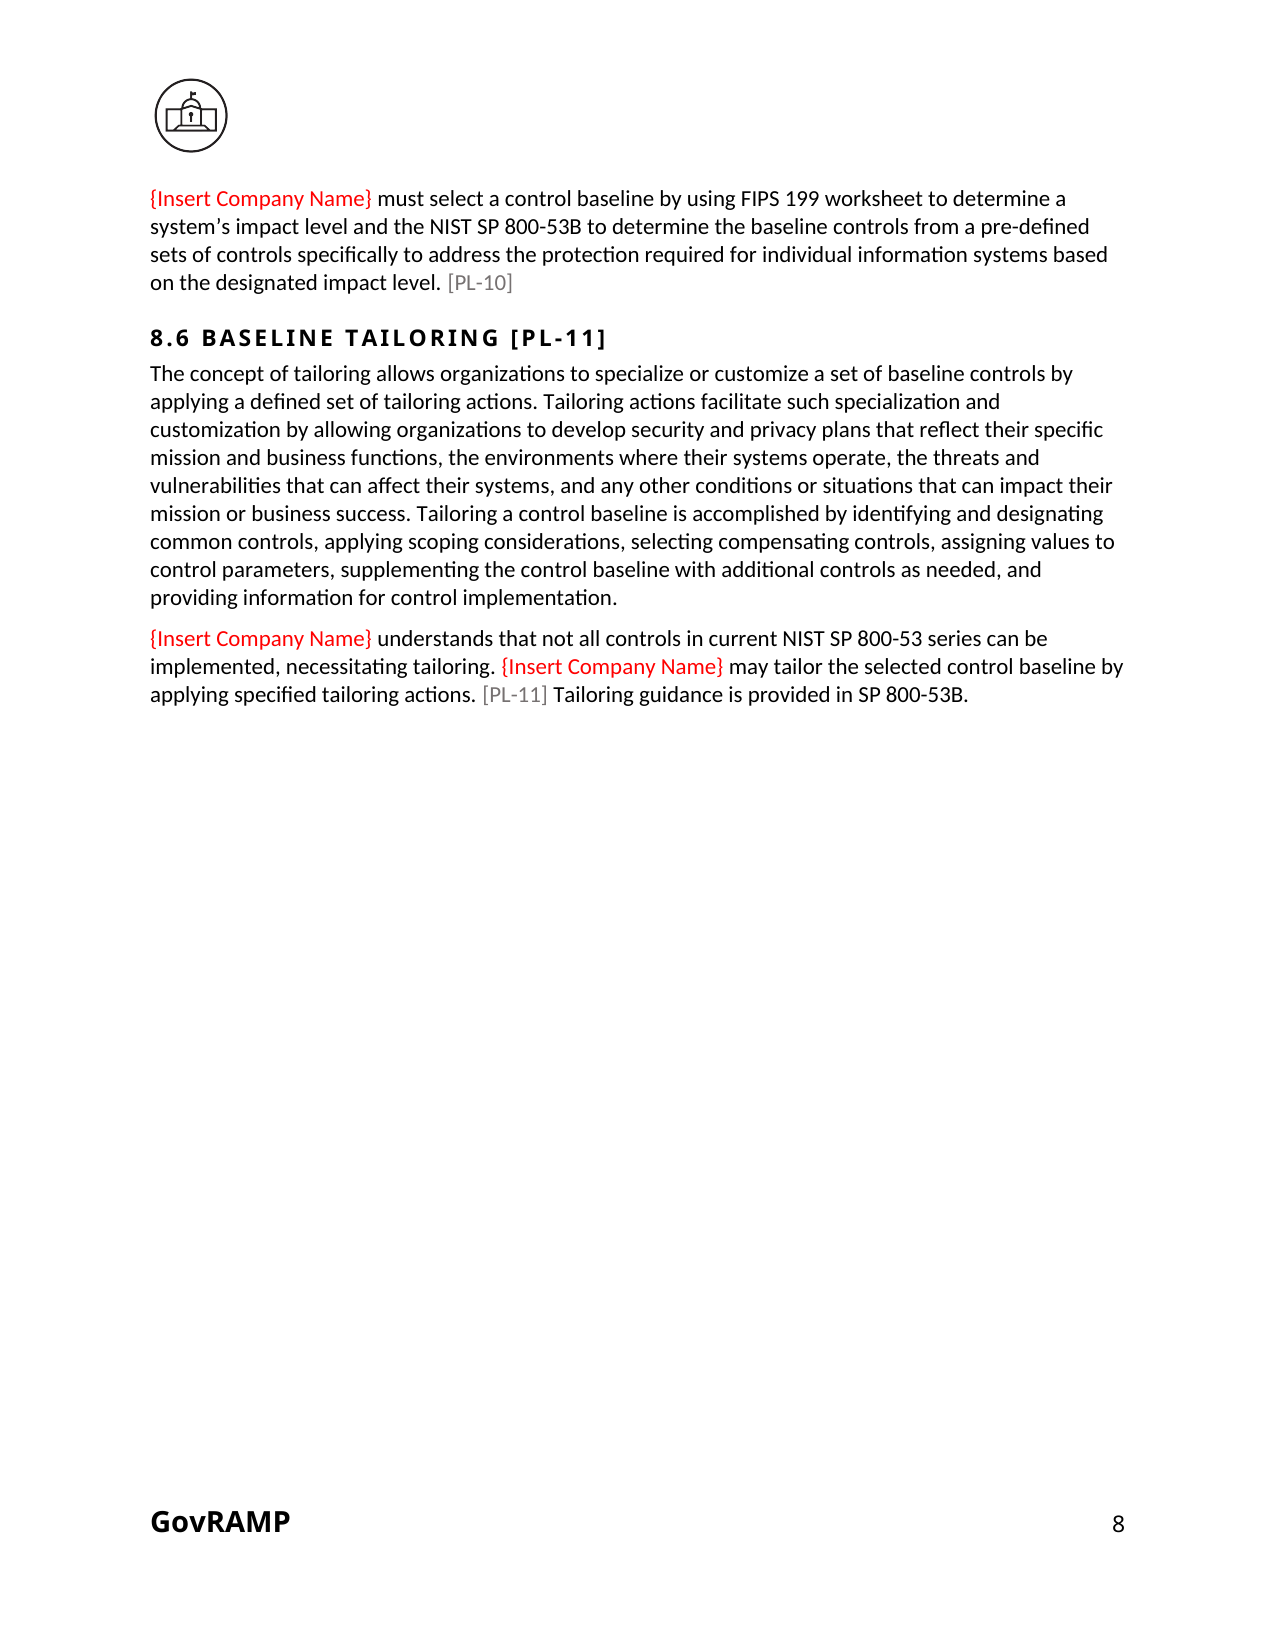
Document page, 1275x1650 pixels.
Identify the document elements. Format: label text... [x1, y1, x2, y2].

text {Insert Company Name} must select a control baseline by using FIPS 199 worksheet to determine a system’s impact level and the NIST SP 800-53B to determine the baseline controls from a pre-defined sets of controls specifically to address the protection required for individual information systems based on the designated impact level. [PL-10] [150, 184, 1125, 297]
text The concept of tailoring allows organizations to specialize or customize a set of baseline controls by applying a defined set of tailoring actions. Tailoring actions facilitate such specialization and customization by allowing organizations to develop security and privacy plans that reflect their specific mission and business functions, the environments where their systems operate, the threats and vulnerabilities that can affect their systems, and any other conditions or situations that can impact their mission or business success. Tailoring a control baseline is accomplished by identifying and designating common controls, applying scoping considerations, selecting compensating controls, assigning values to control parameters, supplementing the control baseline with additional controls as needed, and providing information for control implementation. [150, 359, 1125, 611]
picture [150, 75, 232, 157]
text 8.6 Baseline Tailoring [PL-11] [150, 322, 1125, 353]
text {Insert Company Name} understands that not all controls in current NIST SP 800-53 series can be implemented, necessitating tailoring. {Insert Company Name} may tailor the selected control baseline by applying specified tailoring actions. [PL-11] Tailoring guidance is provided in SP 800-53B. [150, 624, 1125, 708]
